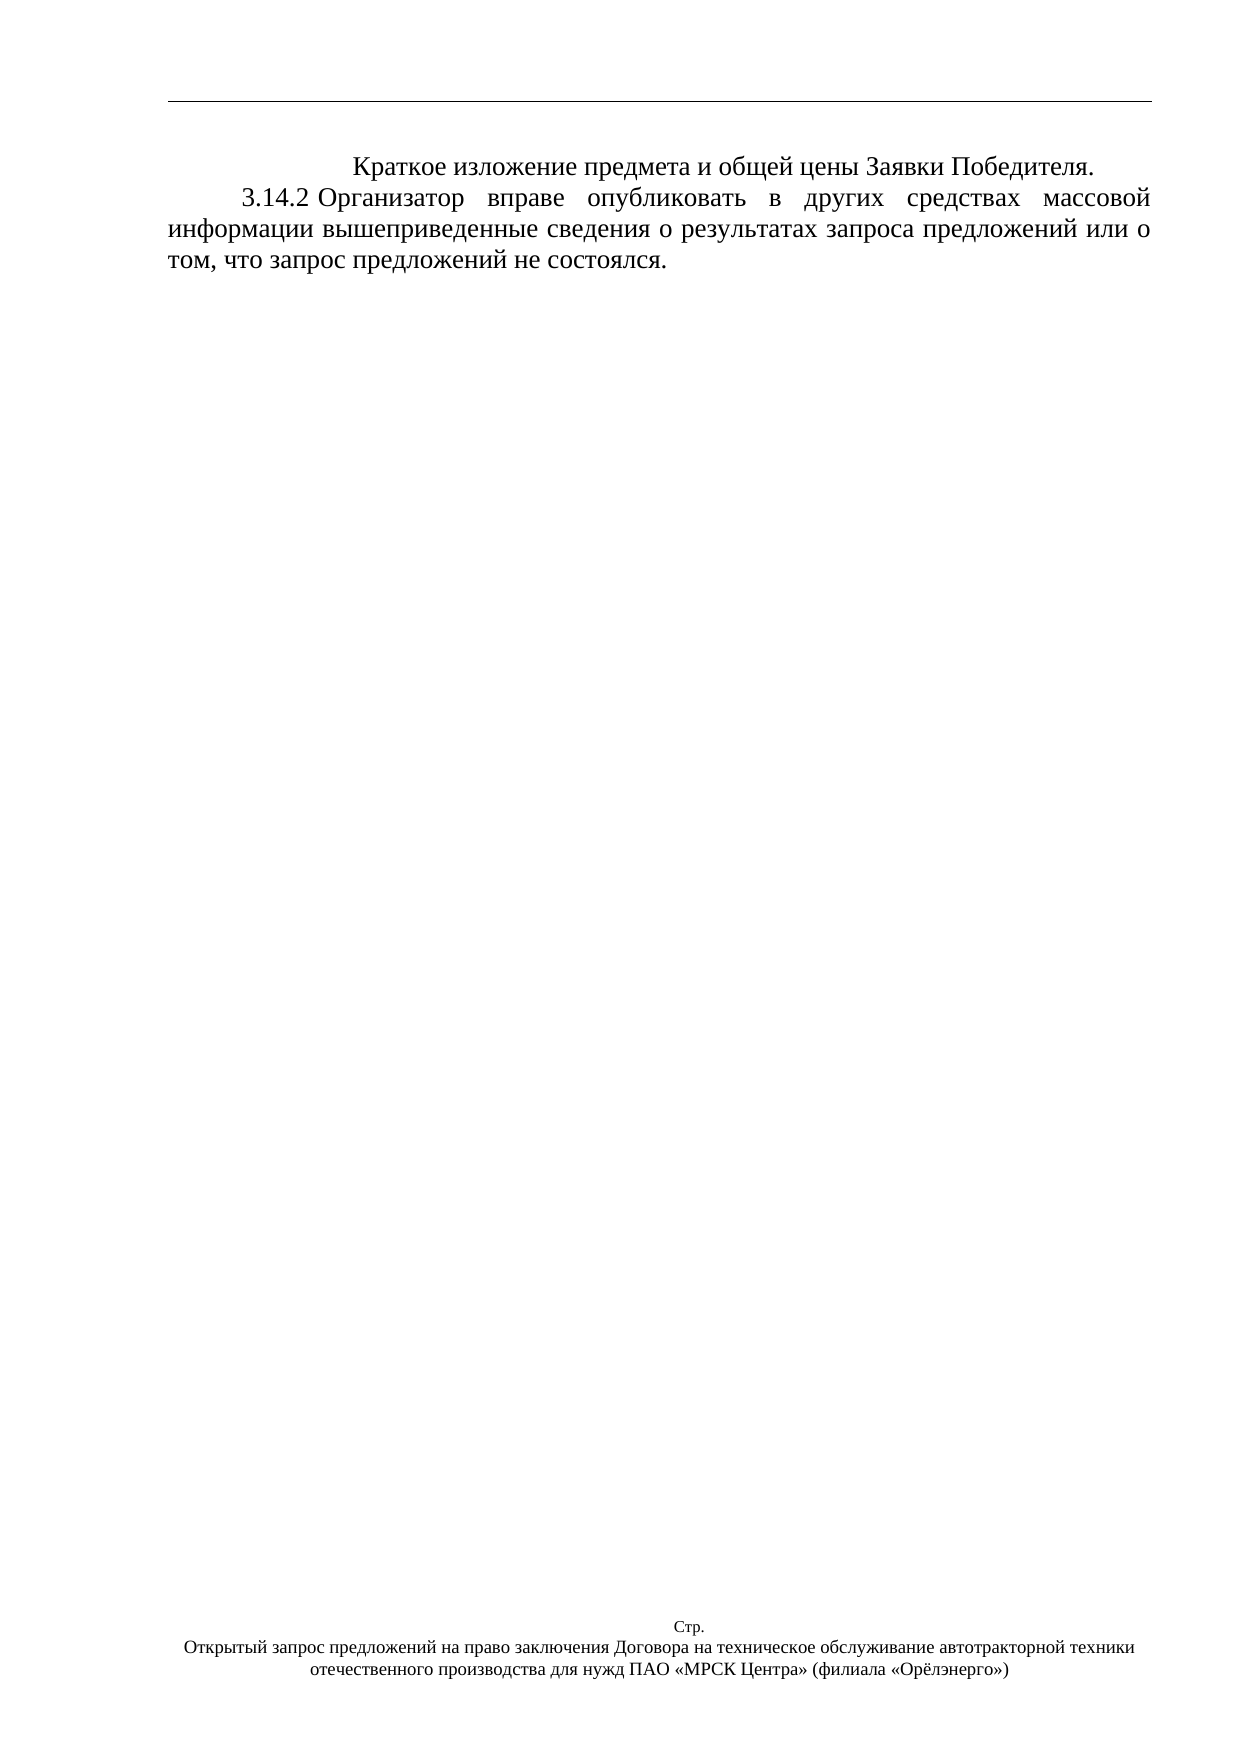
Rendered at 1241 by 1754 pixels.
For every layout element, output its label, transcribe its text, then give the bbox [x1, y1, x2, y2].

subtitle Организатор вправе опубликовать в других средствах массовой информации вышеприведенные сведения о результатах запроса предложений или о том, что запрос предложений не состоялся. [168, 181, 1152, 274]
list Краткое изложение предмета и общей цены Заявки Победителя. [352, 150, 1166, 181]
